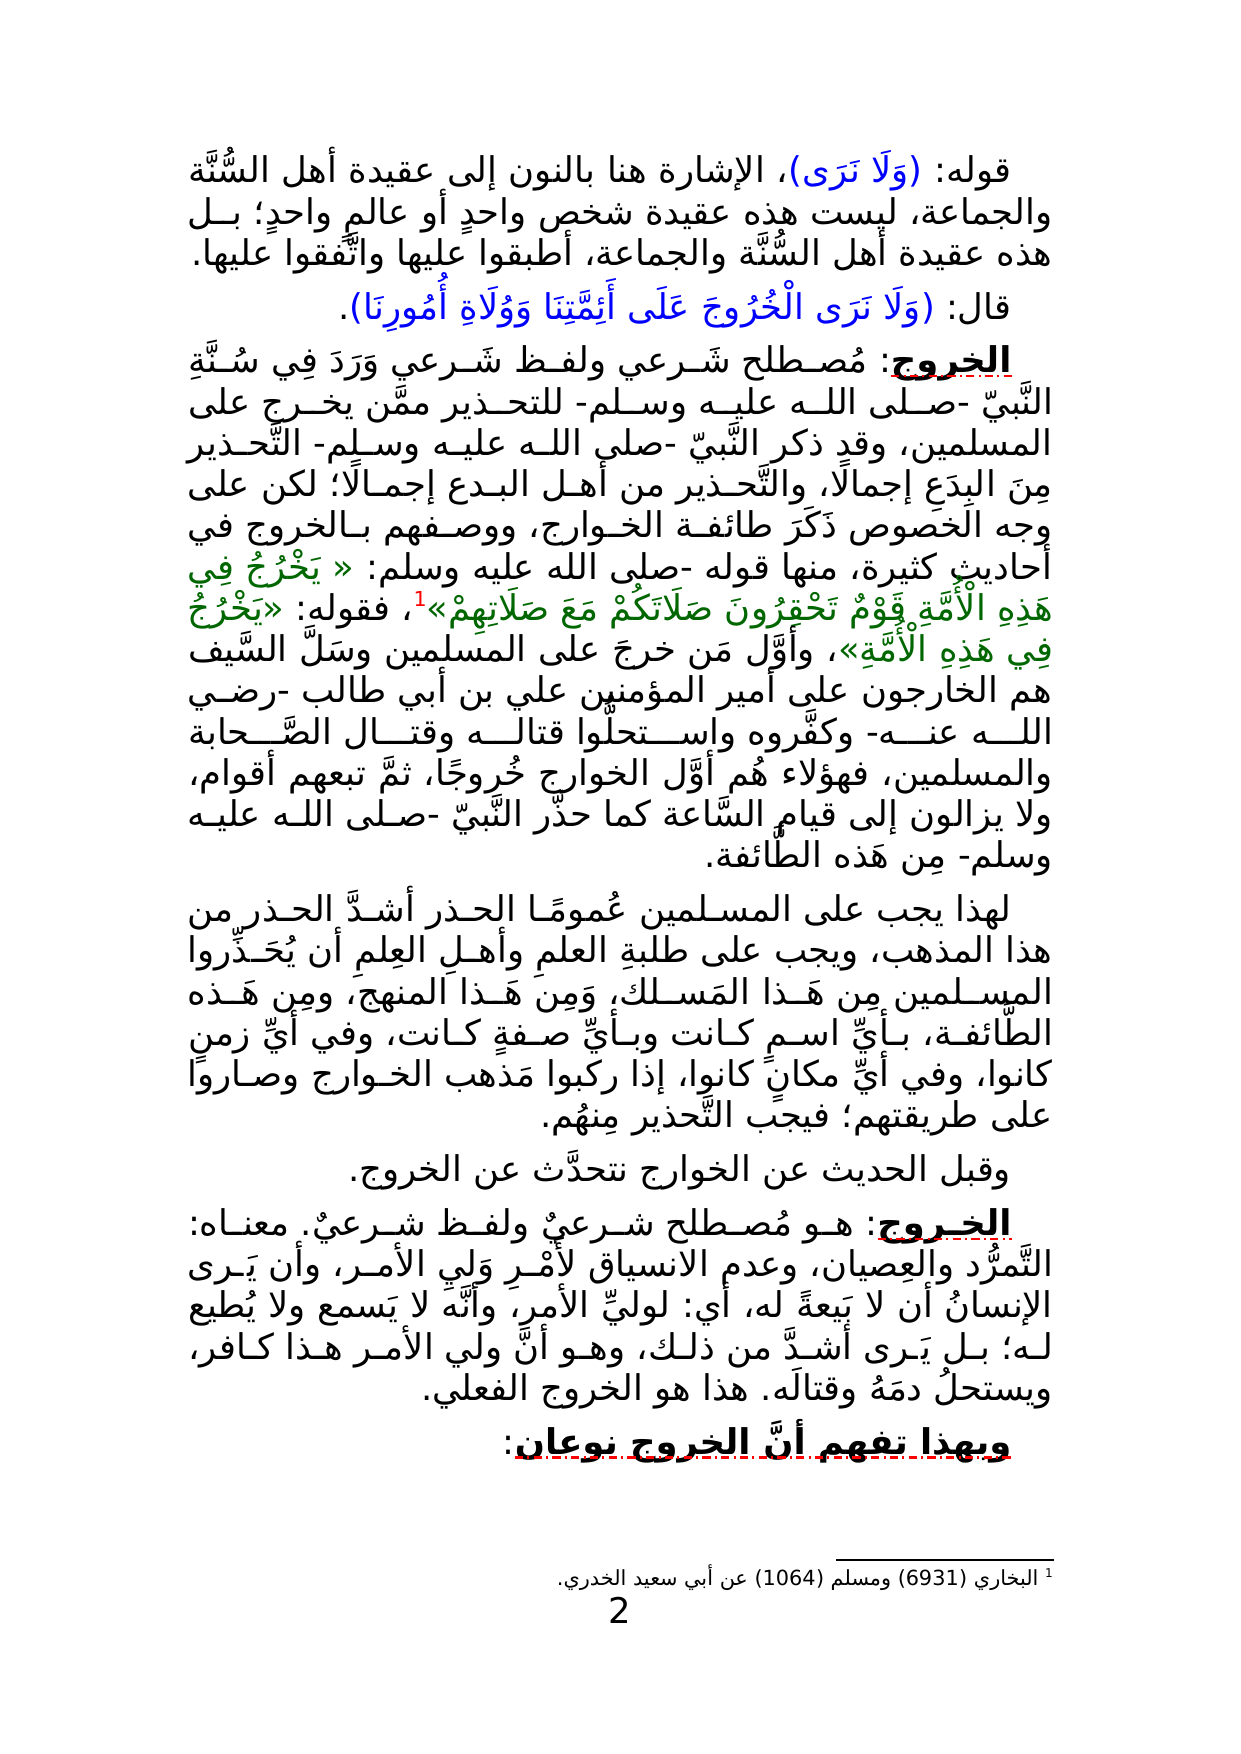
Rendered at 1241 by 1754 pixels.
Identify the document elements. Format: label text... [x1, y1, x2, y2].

text الخروج: مُصطلح شَرعي ولفظ شَرعي وَرَدَ فِي سُنَّةِ النَّبيّ -صلى الله عليه وسلم- للتحذير ممَّن يخرج على المسلمين، وقد ذكر النَّبيّ -صلى الله عليه وسلم- التَّحذير مِنَ البِدَعِ إجمالًا، والتَّحذير من أهل البدع إجمالًا؛ لكن على وجه الخصوص ذَكَرَ طائفة الخوارج، ووصفهم بالخروج في أحاديث كثيرة، منها قوله -صلى الله عليه وسلم: « يَخْرُجُ فِي هَذِهِ الْأُمَّةِ قَوْمٌ تَحْقِرُونَ صَلَاتَكُمْ مَعَ صَلَاتِهِمْ»، فقوله: «يَخْرُجُ فِي هَذِهِ الْأُمَّةِ»، وأوَّل مَن خرجَ على المسلمين وسَلَّ السَّيف هم الخارجون على أمير المؤمنين علي بن أبي طالب -رضي الله عنه- وكفَّروه واستحلُّوا قتاله وقتال الصَّحابة والمسلمين، فهؤلاء هُم أوَّل الخوارج خُروجًا، ثمَّ تبعهم أقوام، ولا يزالون إلى قيام السَّاعة كما حذَّر النَّبيّ -صلى الله عليه وسلم- مِن هَذه الطَّائفة. [187, 340, 1053, 876]
text وبهذا تفهم أنَّ الخروج نوعان: [187, 1421, 1053, 1462]
text الخروج: هو مُصطلح شرعيٌ ولفظ شرعيٌ. معناه: التَّمرُّد والعِصيان، وعدم الانسياق لأَمْرِ وَليِ الأمر، وأن يَرى الإنسانُ أن لا بَيعةً له، أي: لوليِّ الأمر، وأنَّه لا يَسمع ولا يُطيع له؛ بل يَرى أشدَّ من ذلك، وهو أنَّ ولي الأمر هذا كافر، ويستحلُ دمَهُ وقتالَه. هذا هو الخروج الفعلي. [187, 1202, 1053, 1409]
text لهذا يجب على المسلمين عُمومًا الحذر أشدَّ الحذر من هذا المذهب، ويجب على طلبةِ العلمِ وأهلِ العِلمِ أن يُحَذِّروا المسلمين مِن هَذا المَسلك، وَمِن هَذا المنهج، ومِن هَذه الطَّائفة، بأيِّ اسمٍ كانت وبأيِّ صفةٍ كانت، وفي أيِّ زمنٍ كانوا، وفي أيِّ مكانٍ كانوا، إذا ركبوا مَذهب الخوارج وصاروا على طريقتهم؛ فيجب التَّحذير مِنهُم. [187, 889, 1053, 1136]
text قوله: (وَلَا نَرَى)، الإشارة هنا بالنون إلى عقيدة أهل السُّنَّة والجماعة، ليست هذه عقيدة شخص واحدٍ أو عالمٍ واحدٍ؛ بل هذه عقيدة أهل السُّنَّة والجماعة، أطبقوا عليها واتَّفقوا عليها. [187, 150, 1053, 274]
text قال: (وَلَا نَرَى الْخُرُوجَ عَلَى أَئِمَّتِنَا وَوُلَاةِ أُمُورِنَا). [187, 286, 1053, 327]
text وقبل الحديث عن الخوارج نتحدَّث عن الخروج. [187, 1149, 1053, 1190]
